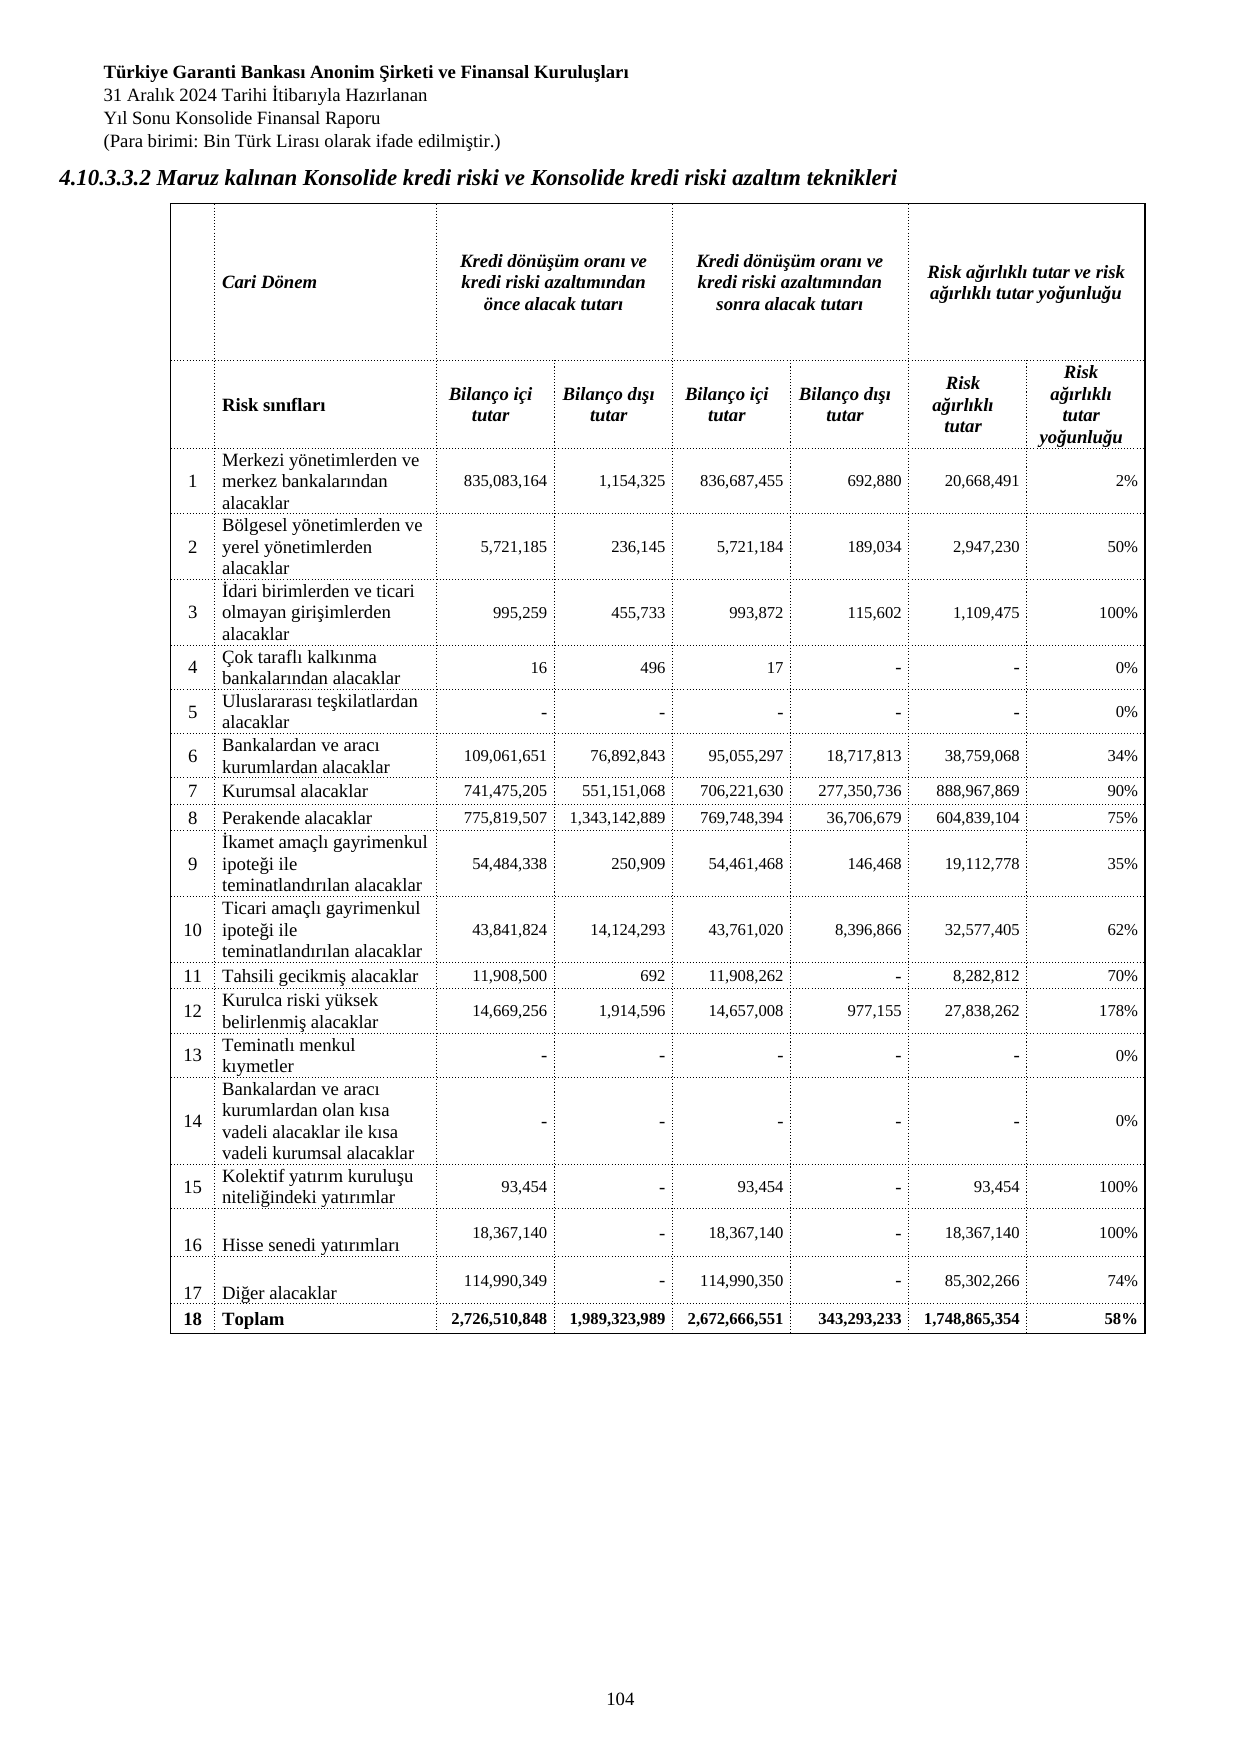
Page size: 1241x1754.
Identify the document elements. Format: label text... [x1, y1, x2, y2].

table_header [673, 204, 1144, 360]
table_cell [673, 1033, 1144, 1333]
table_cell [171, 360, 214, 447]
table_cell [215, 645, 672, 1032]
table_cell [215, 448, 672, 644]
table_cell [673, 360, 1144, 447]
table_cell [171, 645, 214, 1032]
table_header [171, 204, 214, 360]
text 4.10.3.3.2 Maruz kalınan Konsolide kredi riski ve Konsolide kredi riski azaltım teknikleri [59, 164, 1092, 191]
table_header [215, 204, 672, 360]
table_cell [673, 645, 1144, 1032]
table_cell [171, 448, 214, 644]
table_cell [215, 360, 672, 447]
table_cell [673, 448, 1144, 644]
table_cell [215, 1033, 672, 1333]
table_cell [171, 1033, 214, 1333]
